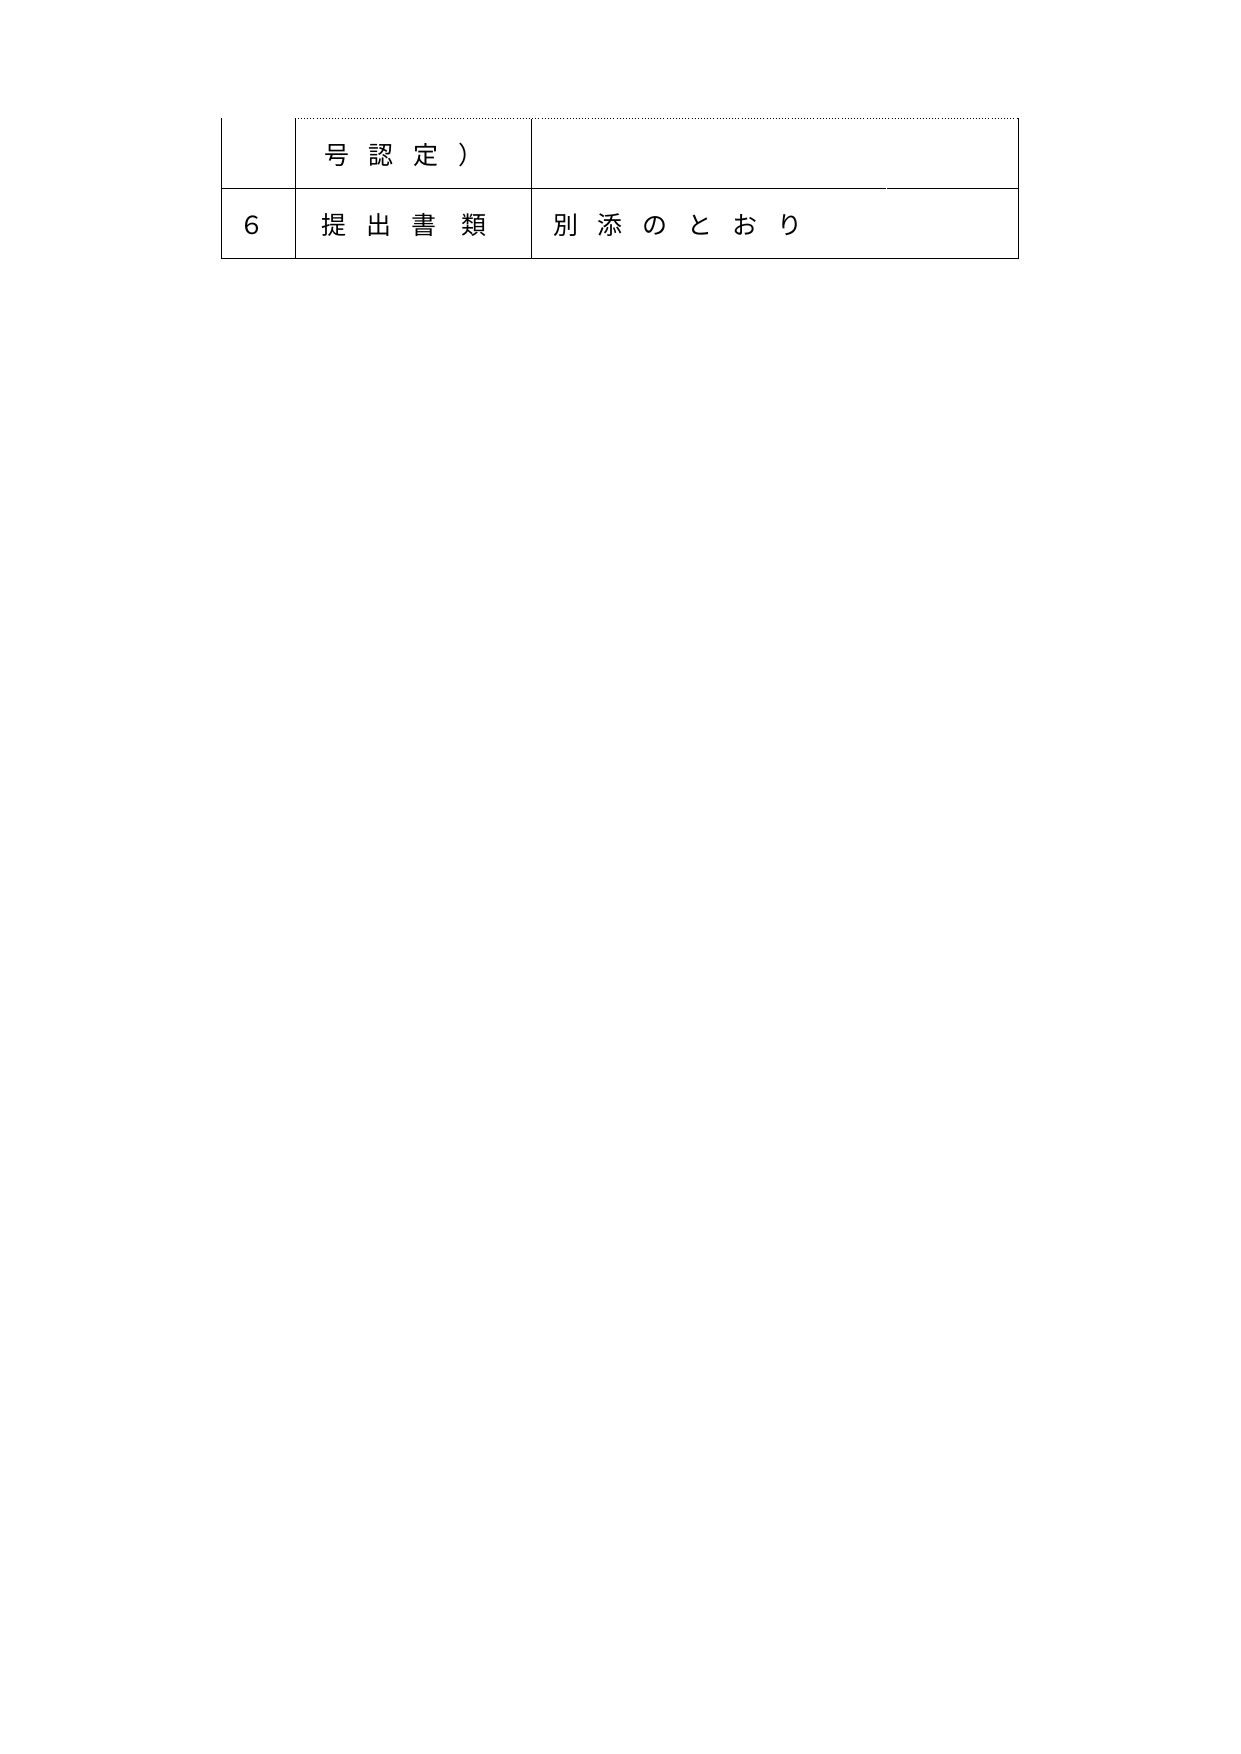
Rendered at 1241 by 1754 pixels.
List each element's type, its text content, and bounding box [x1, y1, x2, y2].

table_cell 人 [886, 118, 1018, 188]
table_cell [531, 118, 886, 188]
table_cell 別添のとおり [532, 189, 1018, 258]
table_cell [222, 119, 295, 188]
table_cell （ 〃 ３号認定） [296, 118, 531, 188]
table_cell 提出書類 [296, 189, 531, 258]
table_cell ６ [222, 189, 295, 258]
